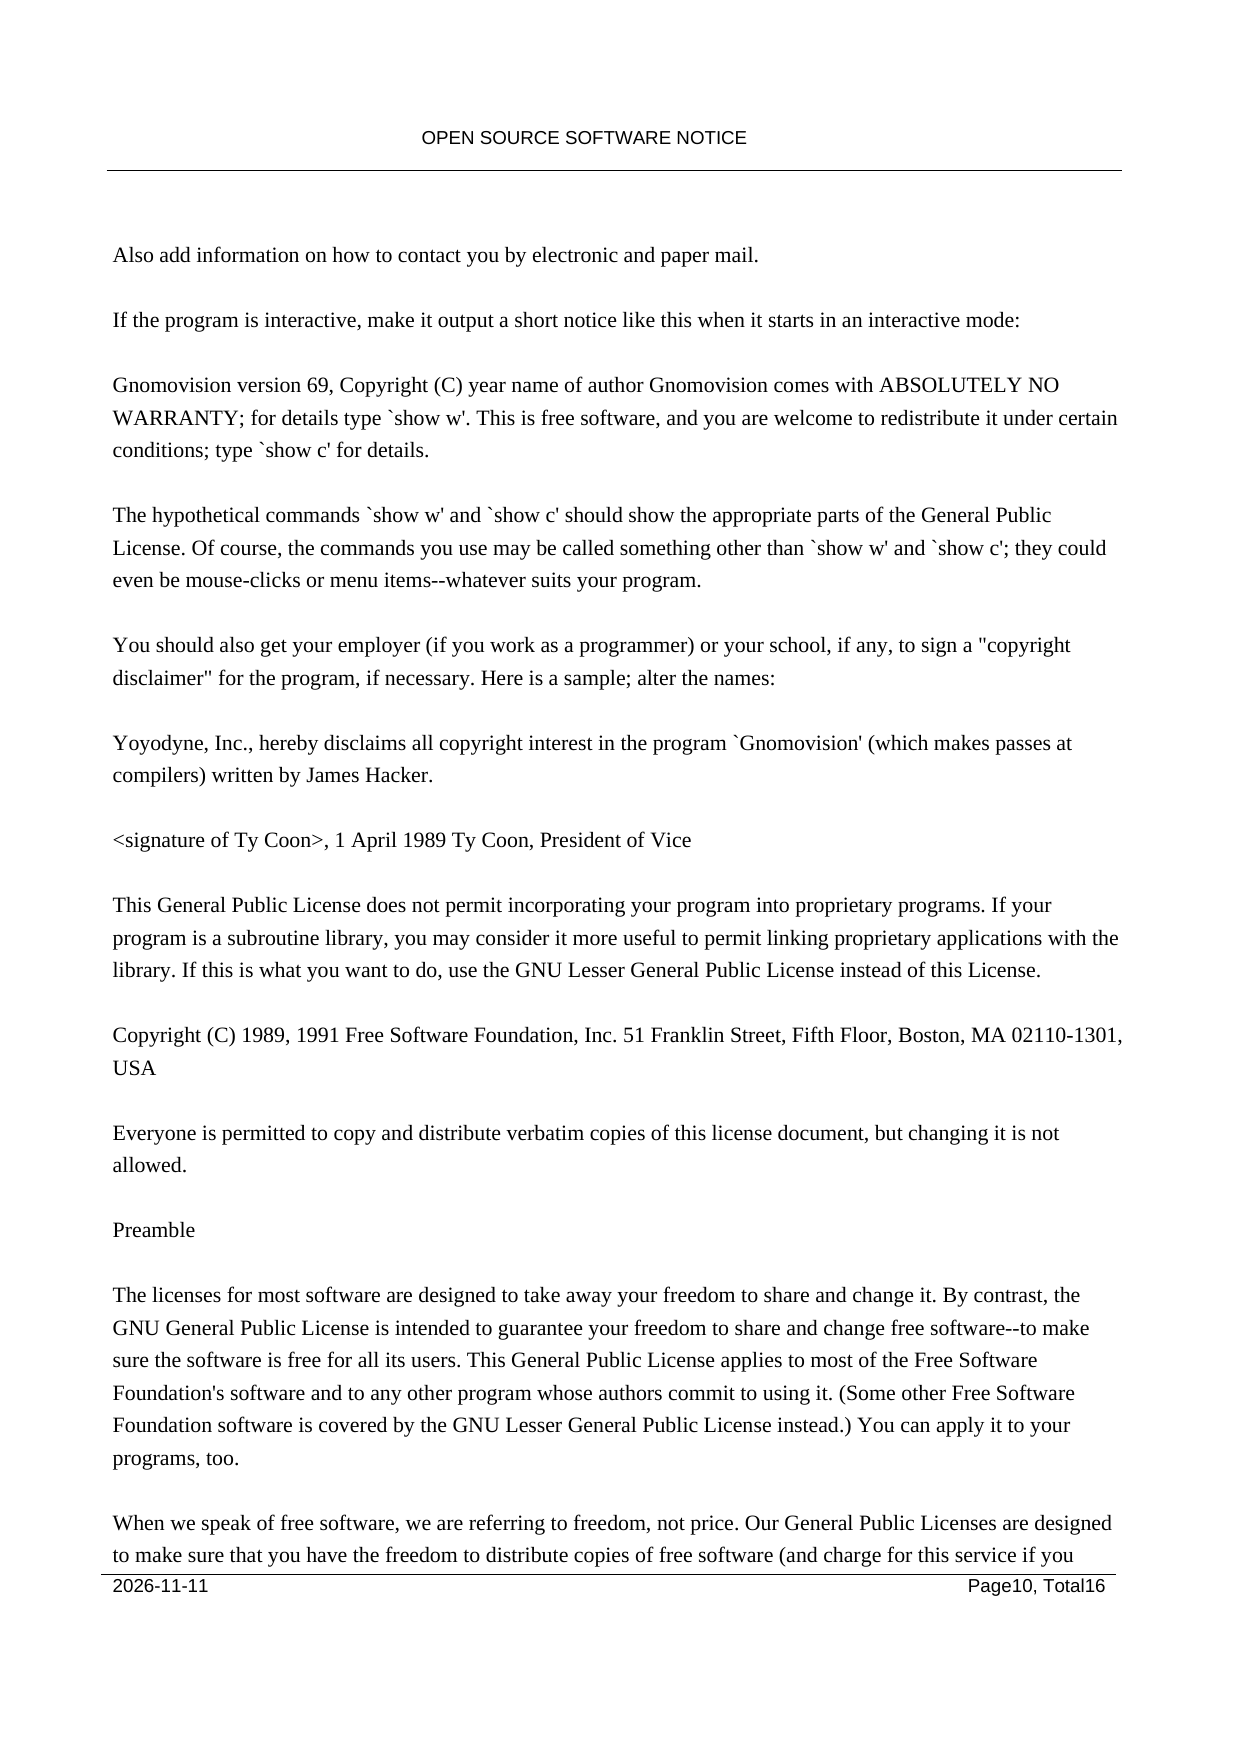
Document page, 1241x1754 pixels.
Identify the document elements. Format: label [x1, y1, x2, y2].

text [112, 206, 1128, 1571]
